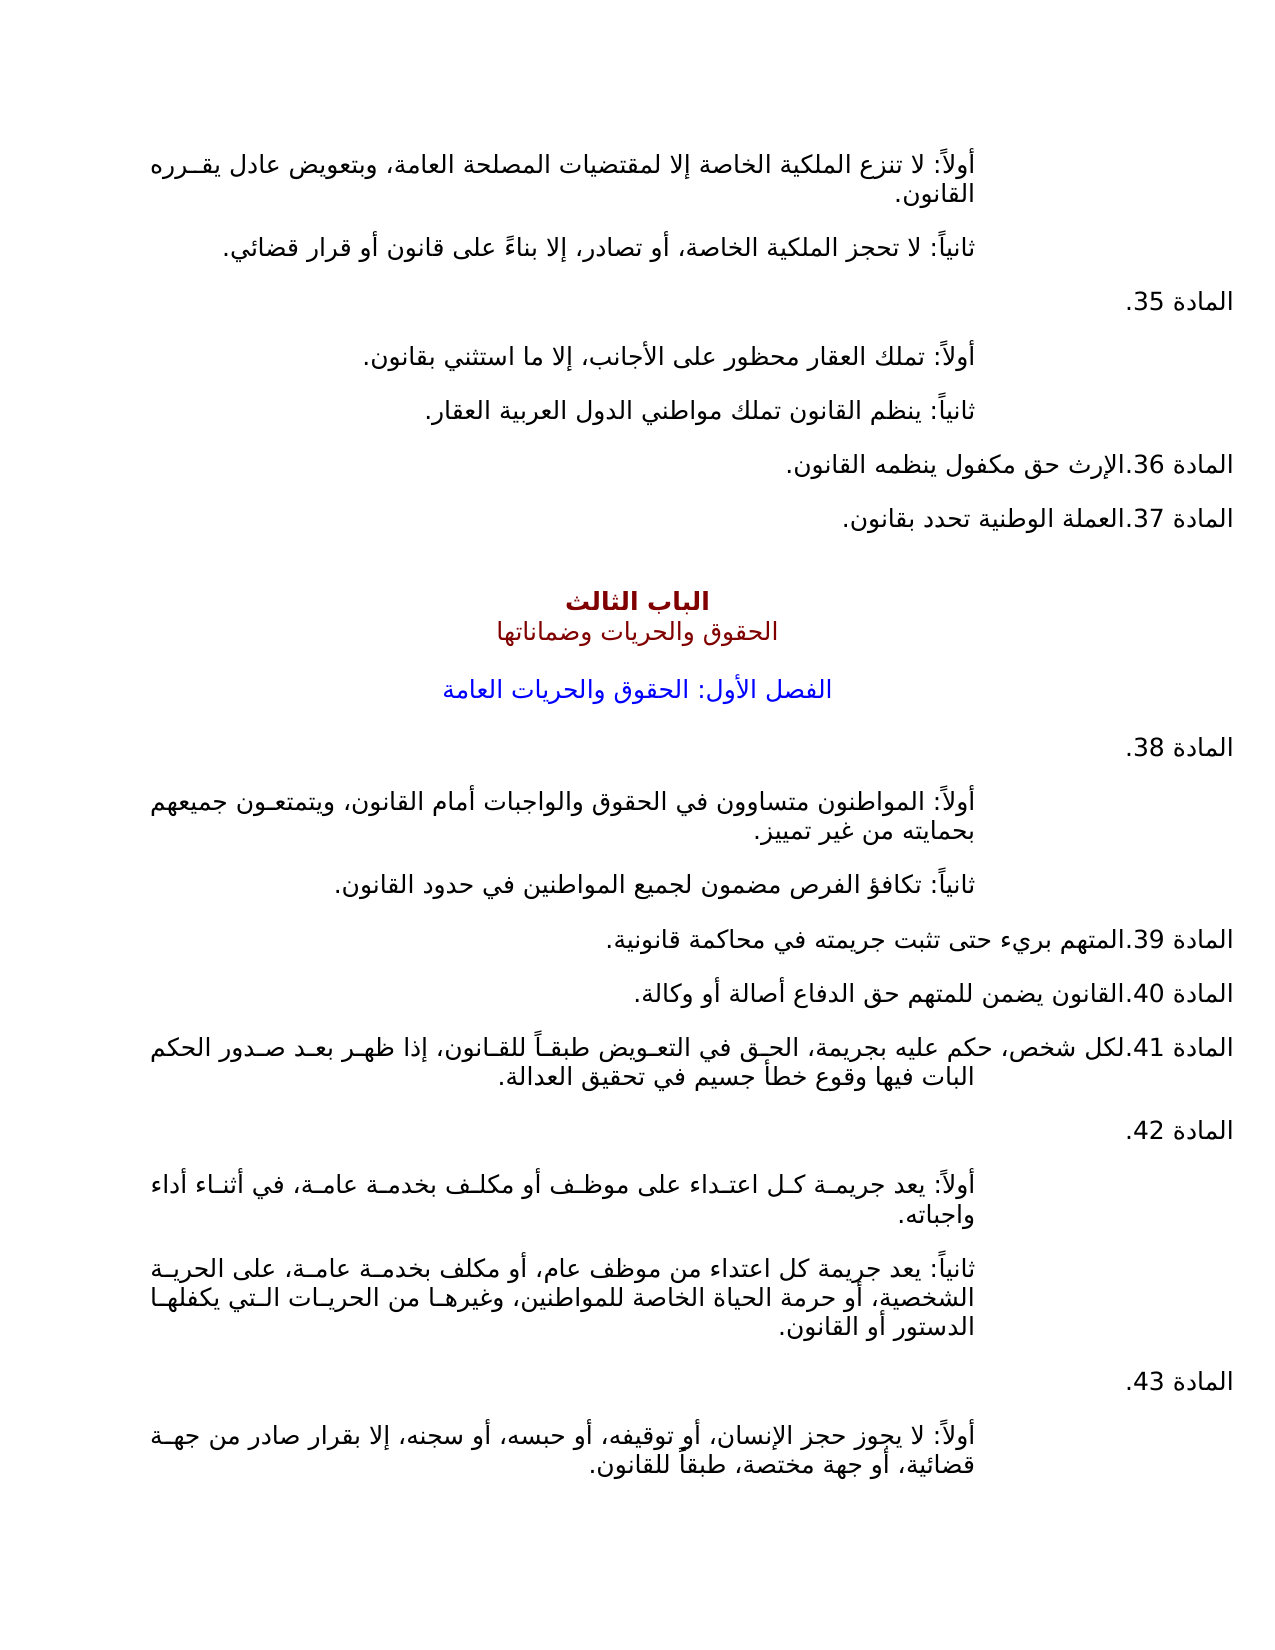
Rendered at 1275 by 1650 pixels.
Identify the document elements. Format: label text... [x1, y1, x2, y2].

text الباب الثالث [150, 588, 1125, 617]
list ثانياً: تكافؤ الفرص مضمون لجميع المواطنين في حدود القانون. [150, 871, 975, 900]
text الحقوق والحريات وضماناتها [150, 617, 1125, 646]
list أولاً: لا يجوز حجز الإنسان، أو توقيفه، أو حبسه، أو سجنه، إلا بقرار صادر من جهة قضائية، أو جهة مختصة، طبقاً للقانون. [150, 1421, 975, 1479]
list أولاً: لا تنزع الملكية الخاصة إلا لمقتضيات المصلحة العامة، وبتعويض عادل يقرره القانون. [150, 150, 975, 208]
text الفصل الأول: الحقوق والحريات العامة [150, 675, 1125, 704]
list القانون يضمن للمتهم حق الدفاع أصالة أو وكالة. [150, 979, 1125, 1008]
list الإرث حق مكفول ينظمه القانون. [150, 450, 1125, 479]
list ثانياً: لا تحجز الملكية الخاصة، أو تصادر، إلا بناءً على قانون أو قرار قضائي. [150, 233, 975, 262]
list ثانياً: ينظم القانون تملك مواطني الدول العربية العقار. [150, 396, 975, 425]
list أولاً: تملك العقار محظور على الأجانب، إلا ما استثني بقانون. [150, 342, 975, 371]
list أولاً: يعد جريمة كل اعتداء على موظف أو مكلف بخدمة عامة، في أثناء أداء واجباته. [150, 1171, 975, 1229]
list ثانياً: يعد جريمة كل اعتداء من موظف عام، أو مكلف بخدمة عامة، على الحرية الشخصية، أو حرمة الحياة الخاصة للمواطنين، وغيرها من الحريات التي يكفلها الدستور أو القانون. [150, 1254, 975, 1342]
list المتهم بريء حتى تثبت جريمته في محاكمة قانونية. [150, 925, 1125, 954]
list لكل شخص، حكم عليه بجريمة، الحق في التعويض طبقاً للقانون، إذا ظهر بعد صدور الحكم البات فيها وقوع خطأ جسيم في تحقيق العدالة. [150, 1033, 1125, 1091]
list العملة الوطنية تحدد بقانون. [150, 504, 1125, 533]
list أولاً: المواطنون متساوون في الحقوق والواجبات أمام القانون، ويتمتعون جميعهم بحمايته من غير تمييز. [150, 787, 975, 846]
